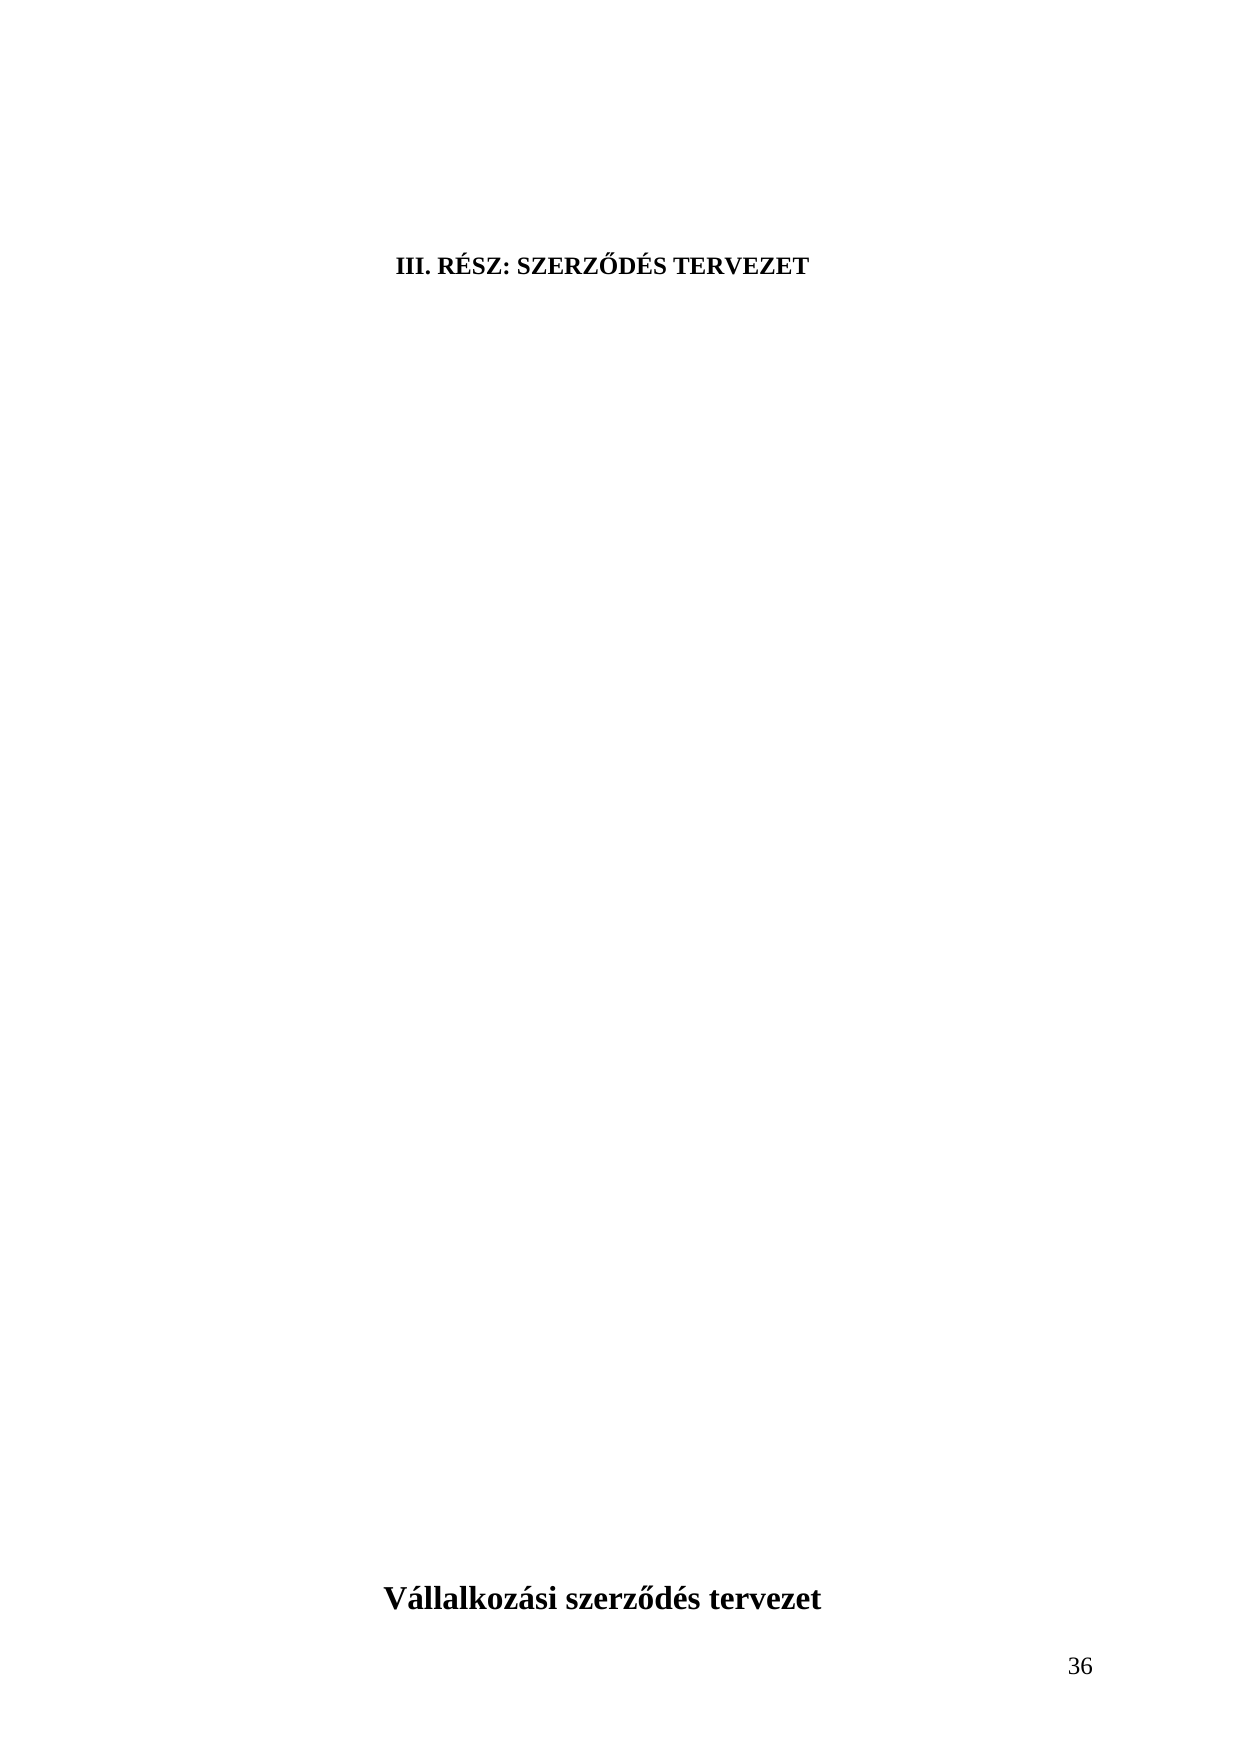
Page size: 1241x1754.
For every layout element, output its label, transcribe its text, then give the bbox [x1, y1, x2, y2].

text Vállalkozási szerződés tervezet [112, 1579, 1092, 1617]
text III. RÉSZ: SZERZŐDÉS TERVEZET [112, 251, 1092, 280]
